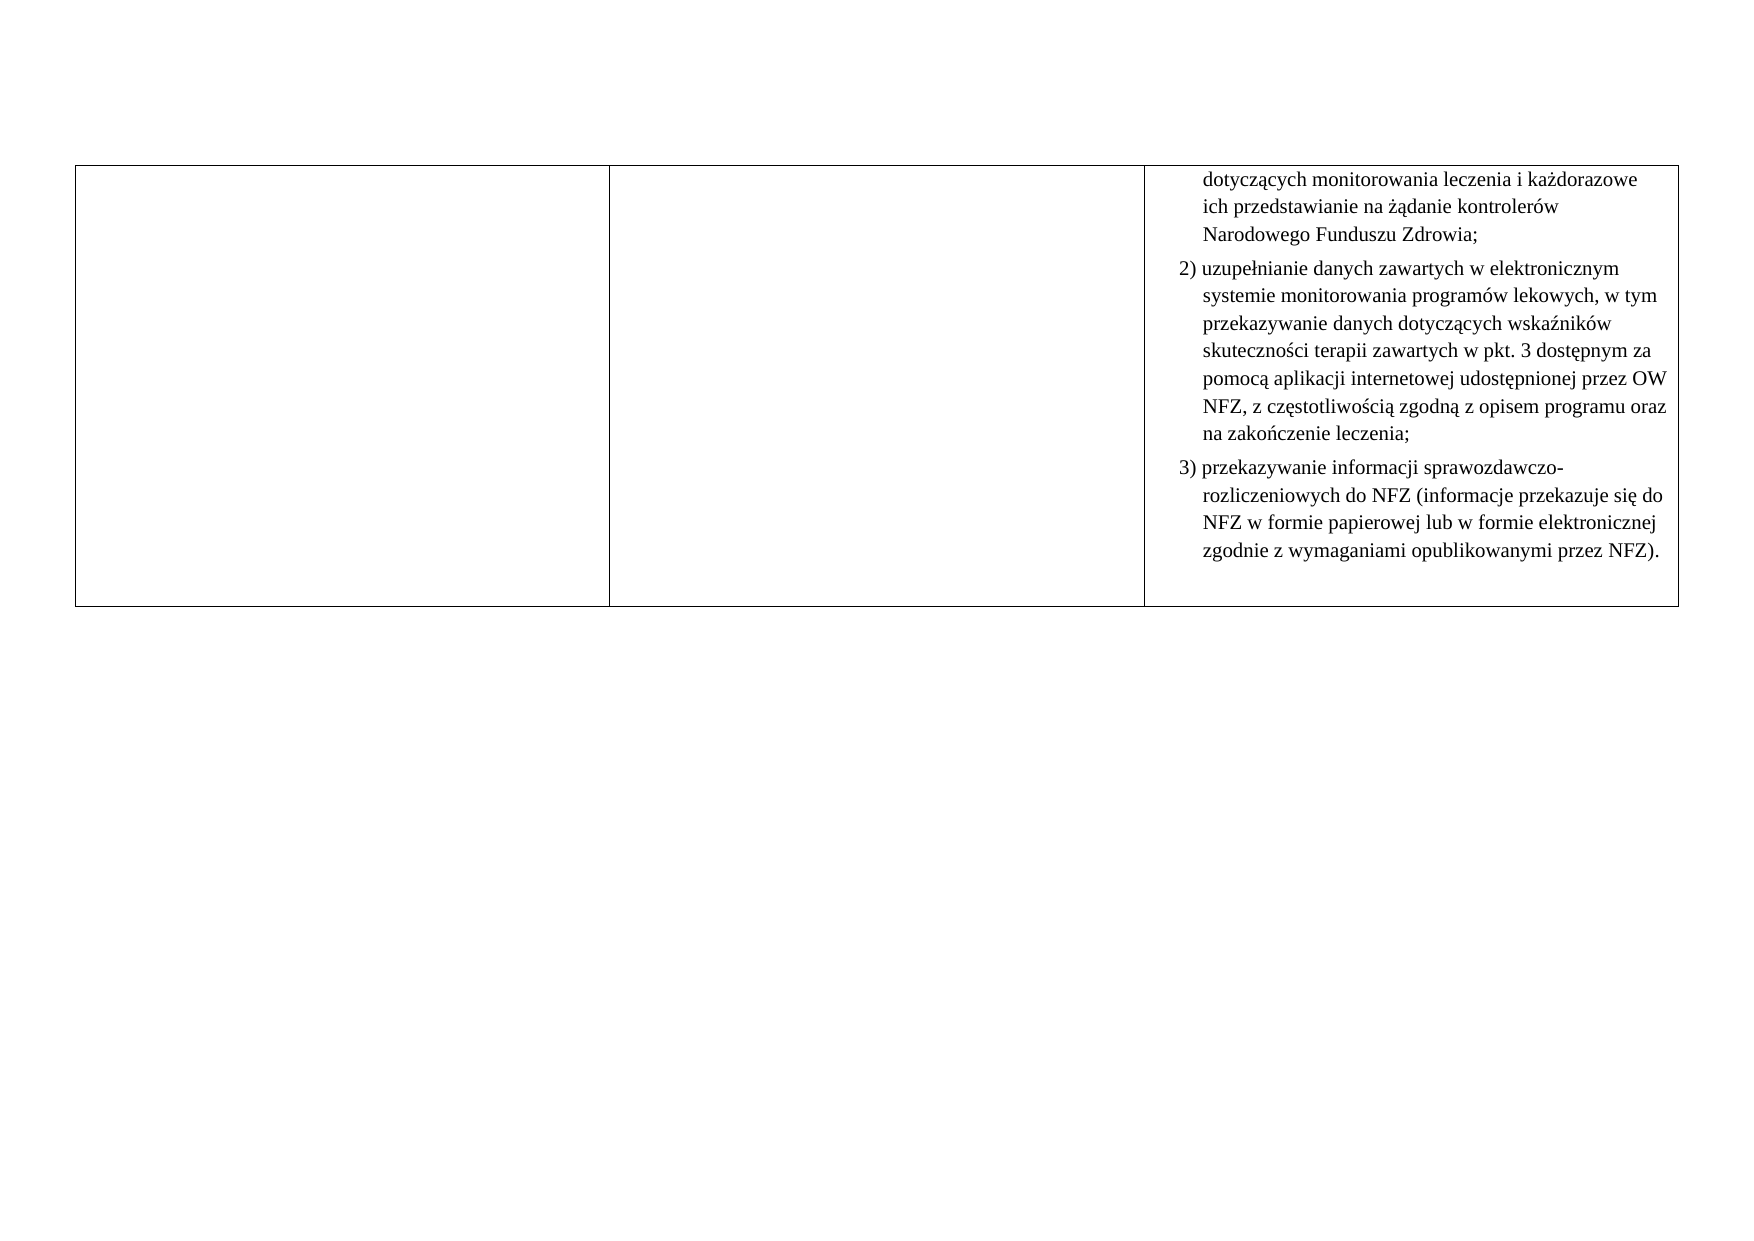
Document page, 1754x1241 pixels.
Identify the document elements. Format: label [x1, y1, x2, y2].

table_cell [1145, 166, 1678, 606]
table_cell [76, 166, 609, 606]
table_cell [610, 166, 1144, 606]
